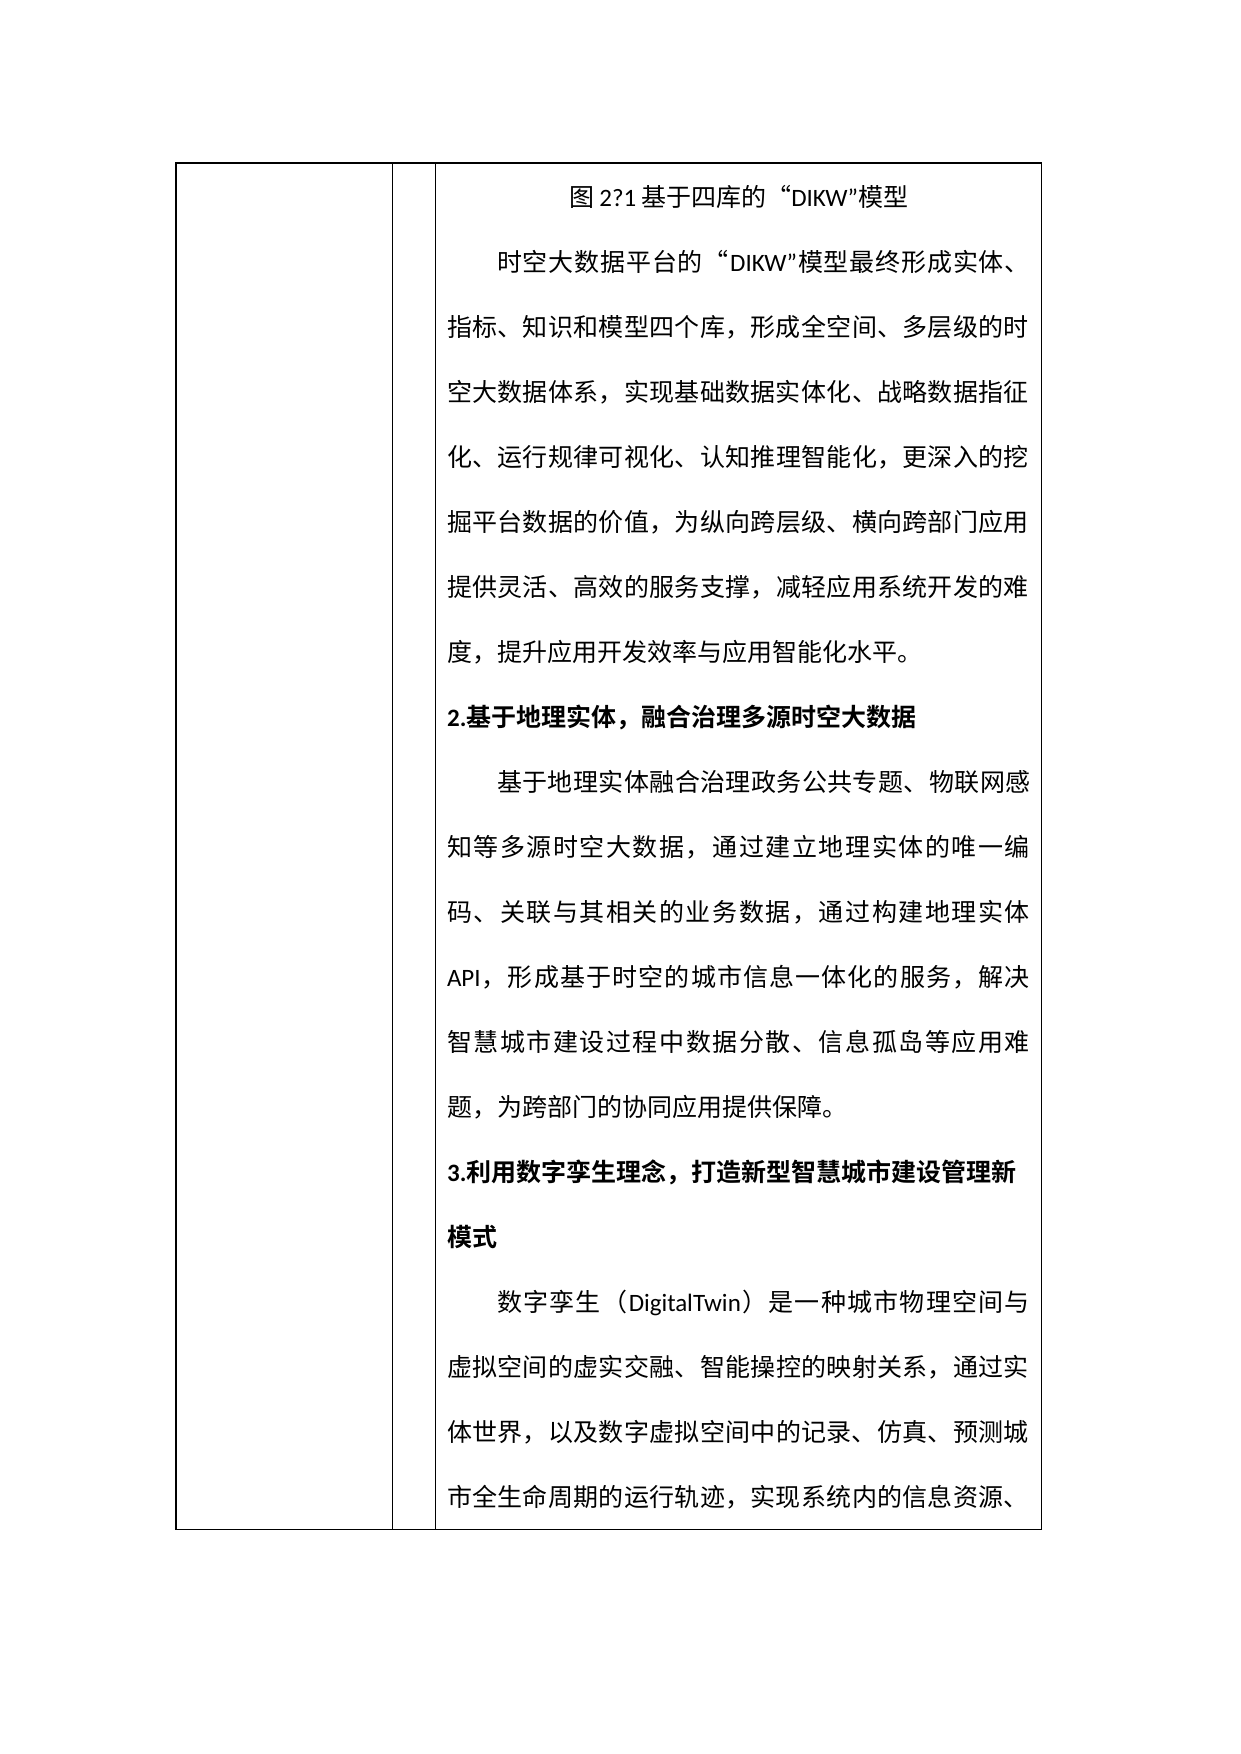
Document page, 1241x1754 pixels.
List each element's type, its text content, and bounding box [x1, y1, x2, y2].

table_cell 9 [393, 164, 435, 1528]
table_cell [177, 164, 392, 1528]
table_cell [436, 164, 1041, 1528]
